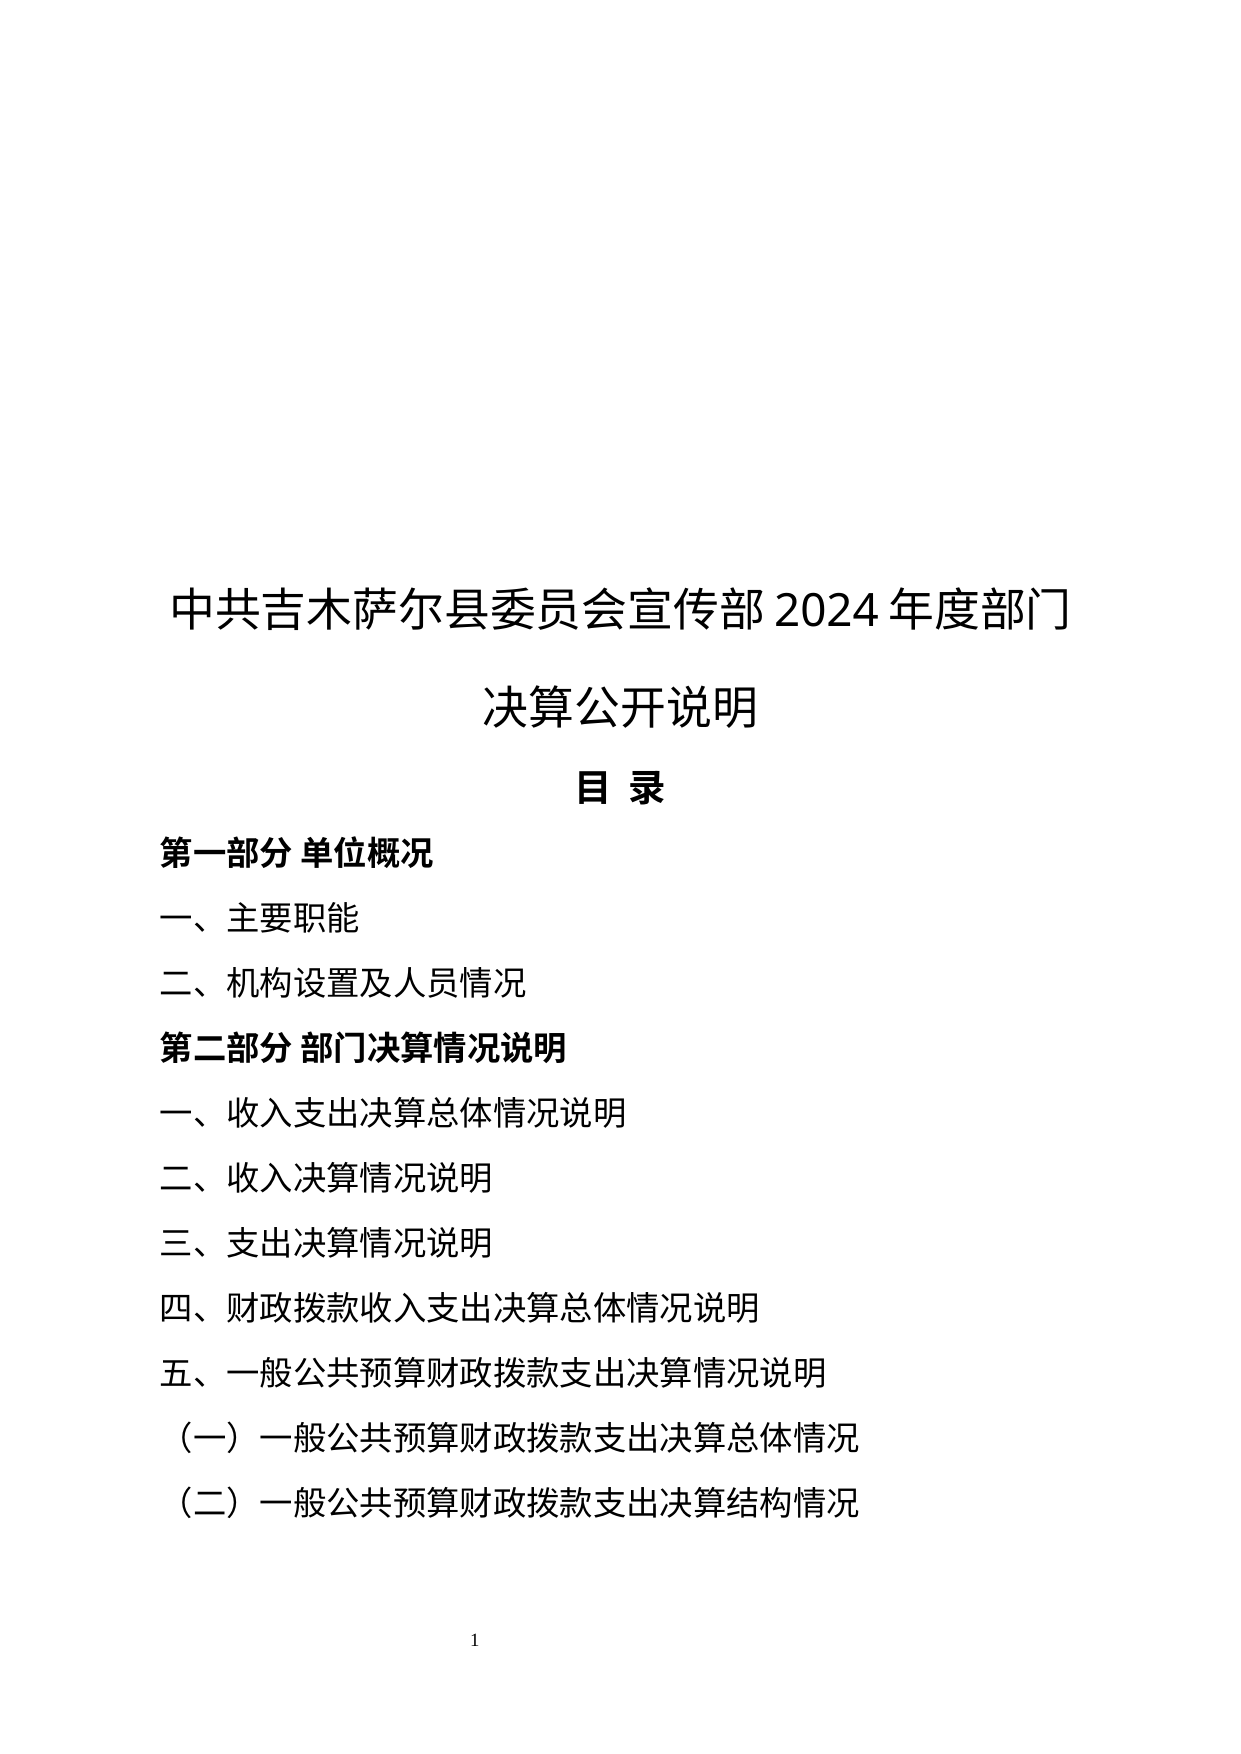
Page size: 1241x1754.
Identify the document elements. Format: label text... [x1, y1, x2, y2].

text 中共吉木萨尔县委员会宣传部2024年度部门决算公开说明 [159, 558, 1081, 753]
text 第一部分 单位概况 [159, 818, 1081, 883]
text （一）一般公共预算财政拨款支出决算总体情况 [159, 1403, 1081, 1468]
text 一、收入支出决算总体情况说明 [159, 1078, 1081, 1143]
text 二、收入决算情况说明 [159, 1143, 1081, 1208]
text 目 录 [159, 753, 1081, 818]
text 二、机构设置及人员情况 [159, 948, 1081, 1013]
text （二）一般公共预算财政拨款支出决算结构情况 [159, 1468, 1081, 1533]
text 三、支出决算情况说明 [159, 1208, 1081, 1273]
text 五、一般公共预算财政拨款支出决算情况说明 [159, 1338, 1081, 1403]
text 一、主要职能 [159, 883, 1081, 948]
text 第二部分 部门决算情况说明 [159, 1013, 1081, 1078]
text 四、财政拨款收入支出决算总体情况说明 [159, 1273, 1081, 1338]
